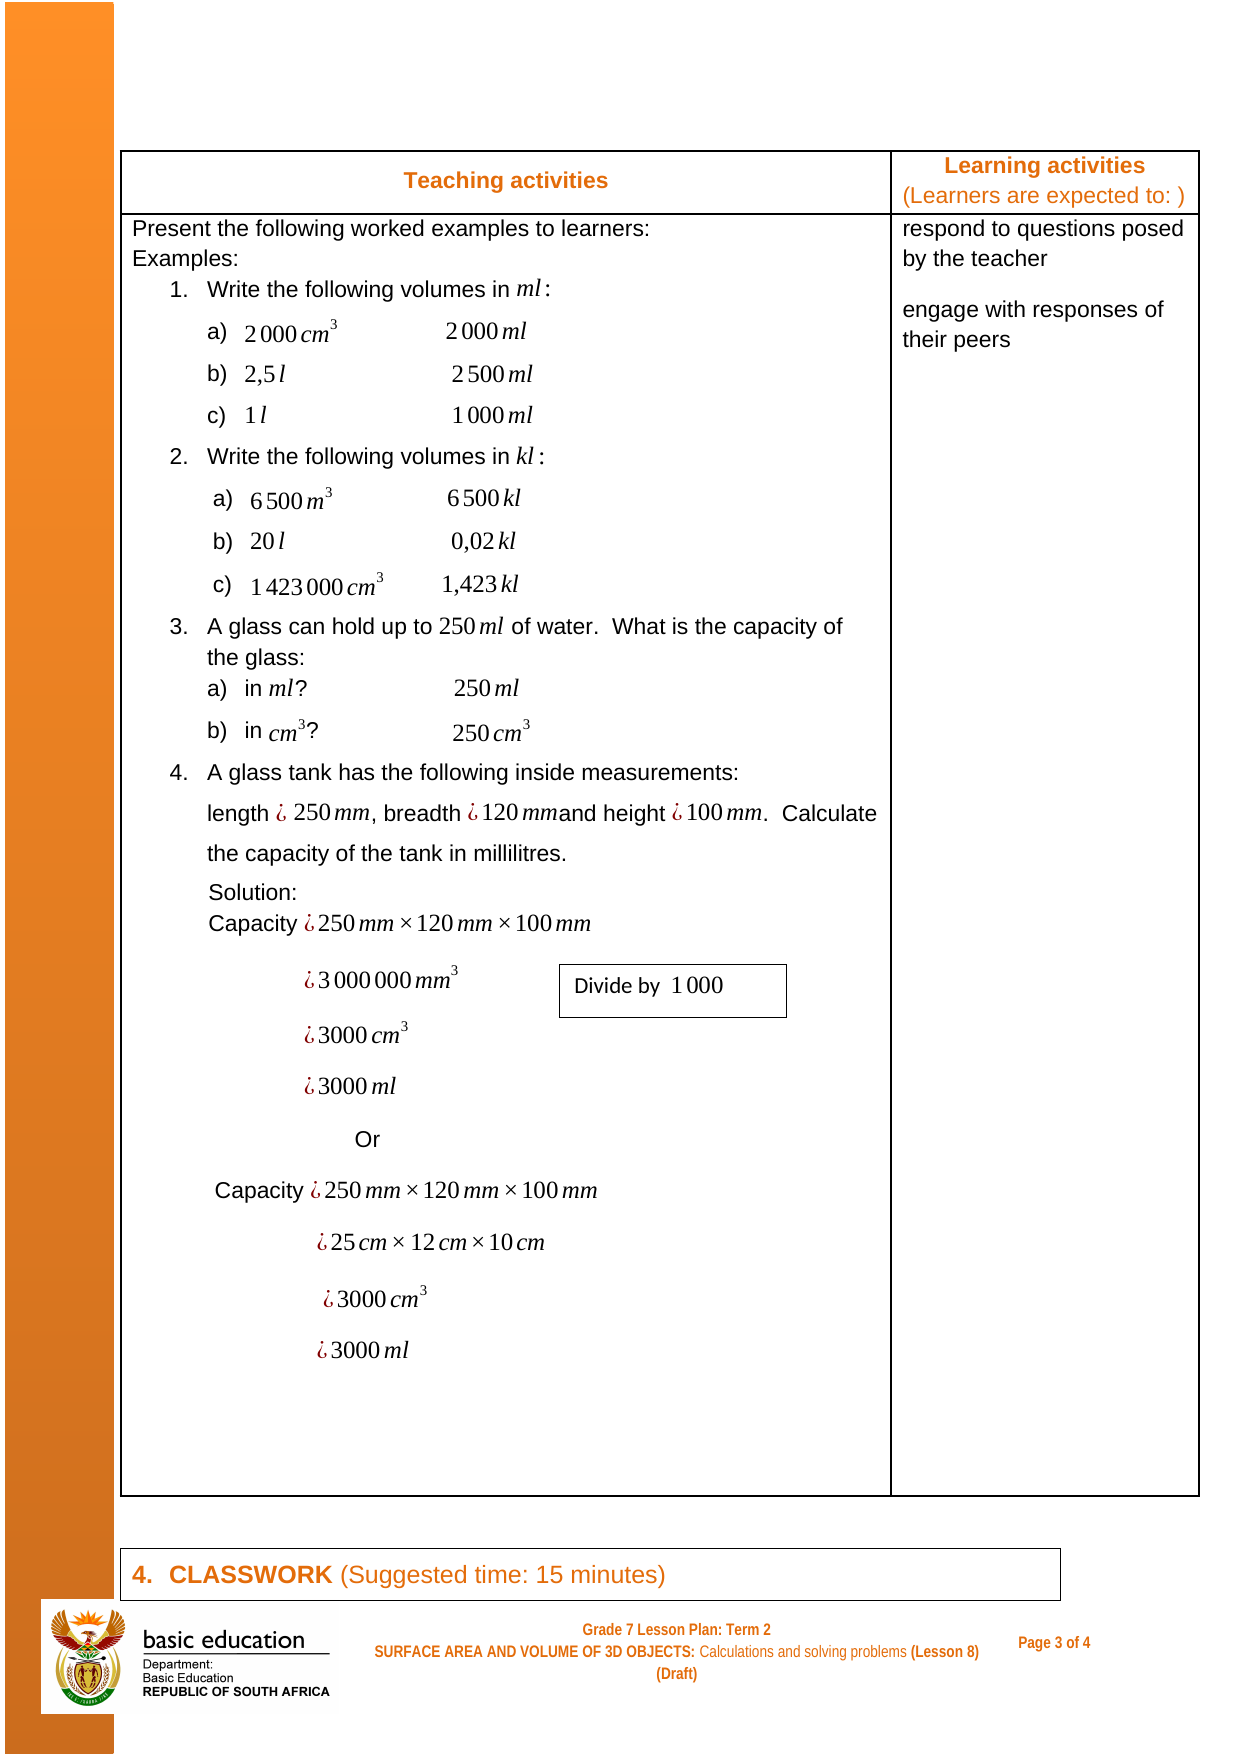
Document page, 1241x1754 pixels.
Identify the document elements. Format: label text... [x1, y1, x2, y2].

picture [41, 1599, 339, 1714]
table_header CLASSWORK (Suggested time: 15 minutes) DBE workbook 1: page 129 no. 3 Sasol-Inzalo Book 1: page 246 no. 5 and page 247 no. 1 (c) and (d) [121, 1549, 1060, 1600]
table_cell Present the following worked examples to learners: Examples: Write the following volumes in Write the following volumes in A glass can hold up to of water. What is the capacity of the glass: in ? in ? A glass tank has the following inside measurements: length , breadth and height . Calculate the capacity of the tank in millilitres. Solution: Capacity Or Capacity [122, 215, 890, 1495]
table_cell respond to questions posed by the teacher engage with responses of their peers [892, 215, 1198, 1495]
table_cell Teaching activities [122, 152, 890, 212]
table_cell Learning activities (Learners are expected to: ) [892, 152, 1198, 212]
